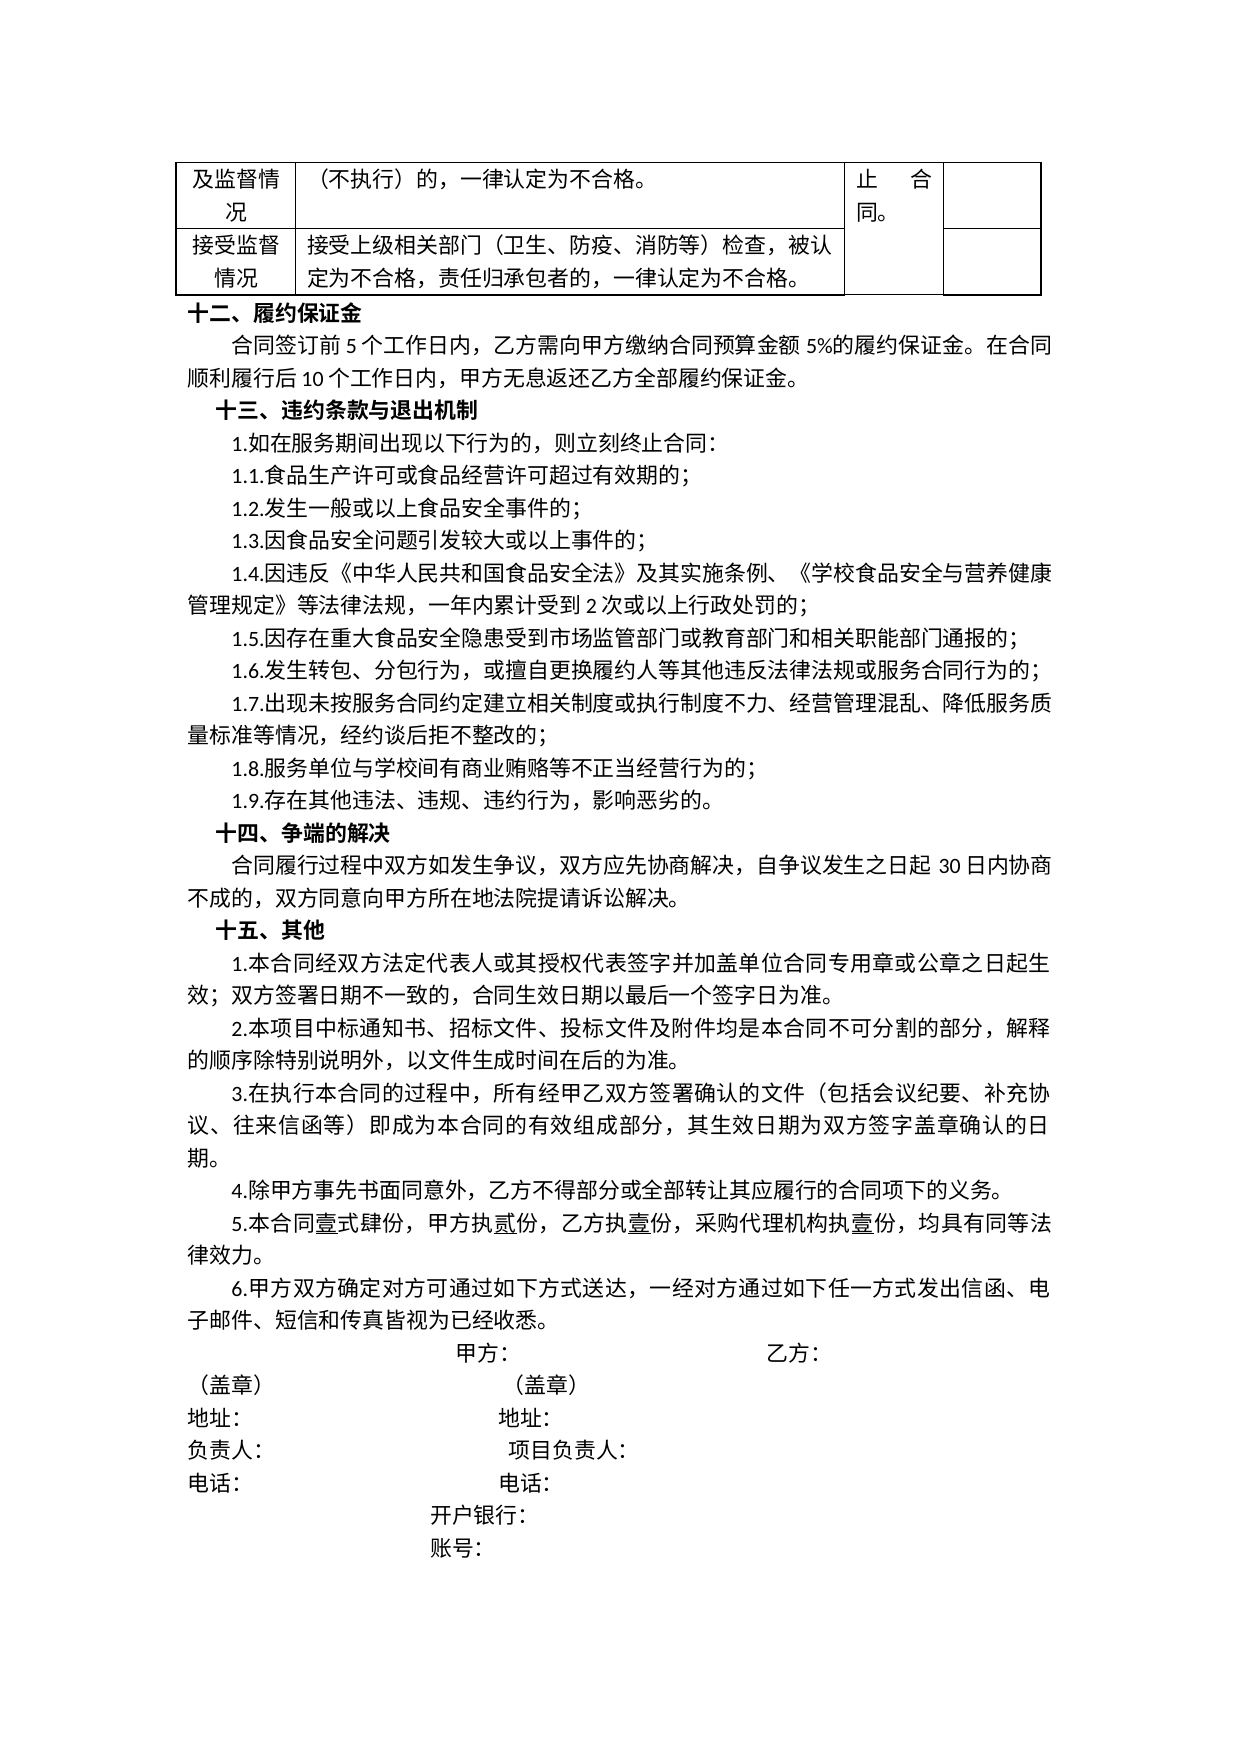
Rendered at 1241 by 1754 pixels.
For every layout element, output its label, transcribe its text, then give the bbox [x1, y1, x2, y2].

text 十五、其他 [216, 914, 1053, 946]
table_cell 接受监督情况 [177, 229, 295, 294]
text 十三、违约条款与退出机制 [216, 394, 1053, 426]
table_cell [944, 229, 1040, 294]
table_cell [296, 163, 844, 228]
text 十四、争端的解决 [216, 816, 1053, 849]
text 电话： 电话： [187, 1466, 1053, 1499]
text 1.7.出现未按服务合同约定建立相关制度或执行制度不力、经营管理混乱、降低服务质量标准等情况，经约谈后拒不整改的； [187, 686, 1053, 751]
text 合同签订前5个工作日内，乙方需向甲方缴纳合同预算金额5%的履约保证金。在合同顺利履行后10个工作日内，甲方无息返还乙方全部履约保证金。 [187, 329, 1053, 394]
text 账号： [187, 1531, 1053, 1564]
text 地址： 地址： [187, 1401, 1053, 1434]
text 1.4.因违反《中华人民共和国食品安全法》及其实施条例、《学校食品安全与营养健康管理规定》等法律法规，一年内累计受到2次或以上行政处罚的； [187, 556, 1053, 621]
text 甲方： 乙方： [234, 1336, 1053, 1369]
text 6.甲方双方确定对方可通过如下方式送达，一经对方通过如下任一方式发出信函、电子邮件、短信和传真皆视为已经收悉。 [187, 1271, 1053, 1336]
table_cell 接受管理及监督情况 [177, 163, 295, 228]
text 十二、履约保证金 [187, 296, 1053, 329]
text 1.6.发生转包、分包行为，或擅自更换履约人等其他违反法律法规或服务合同行为的； [187, 654, 1053, 686]
text （盖章） （盖章） [187, 1369, 1053, 1401]
text 1.如在服务期间出现以下行为的，则立刻终止合同： [187, 426, 1053, 459]
text 1.3.因食品安全问题引发较大或以上事件的； [187, 524, 1053, 556]
text 开户银行： [187, 1499, 1053, 1531]
text 1.5.因存在重大食品安全隐患受到市场监管部门或教育部门和相关职能部门通报的； [187, 621, 1053, 654]
text 1.本合同经双方法定代表人或其授权代表签字并加盖单位合同专用章或公章之日起生效；双方签署日期不一致的，合同生效日期以最后一个签字日为准。 [187, 946, 1053, 1011]
text 负责人： 项目负责人： [187, 1434, 1053, 1466]
text 1.1.食品生产许可或食品经营许可超过有效期的； [187, 459, 1053, 491]
text 3.在执行本合同的过程中，所有经甲乙双方签署确认的文件（包括会议纪要、补充协议、往来信函等）即成为本合同的有效组成部分，其生效日期为双方签字盖章确认的日期。 [187, 1076, 1053, 1174]
text 5.本合同壹式肆份，甲方执贰份，乙方执壹份，采购代理机构执壹份，均具有同等法律效力。 [187, 1206, 1053, 1271]
text 1.2.发生一般或以上食品安全事件的； [187, 491, 1053, 524]
text 合同履行过程中双方如发生争议，双方应先协商解决，自争议发生之日起30日内协商不成的，双方同意向甲方所在地法院提请诉讼解决。 [187, 849, 1053, 914]
text 4.除甲方事先书面同意外，乙方不得部分或全部转让其应履行的合同项下的义务。 [187, 1174, 1053, 1206]
text 1.9.存在其他违法、违规、违约行为，影响恶劣的。 [187, 784, 1053, 816]
text 2.本项目中标通知书、招标文件、投标文件及附件均是本合同不可分割的部分，解释的顺序除特别说明外，以文件生成时间在后的为准。 [187, 1011, 1053, 1076]
table_cell [944, 163, 1040, 228]
table_cell 接受上级相关部门（卫生、防疫、消防等）检查，被认定为不合格，责任归承包者的，一律认定为不合格。 [296, 229, 844, 294]
text 1.8.服务单位与学校间有商业贿赂等不正当经营行为的； [187, 751, 1053, 784]
